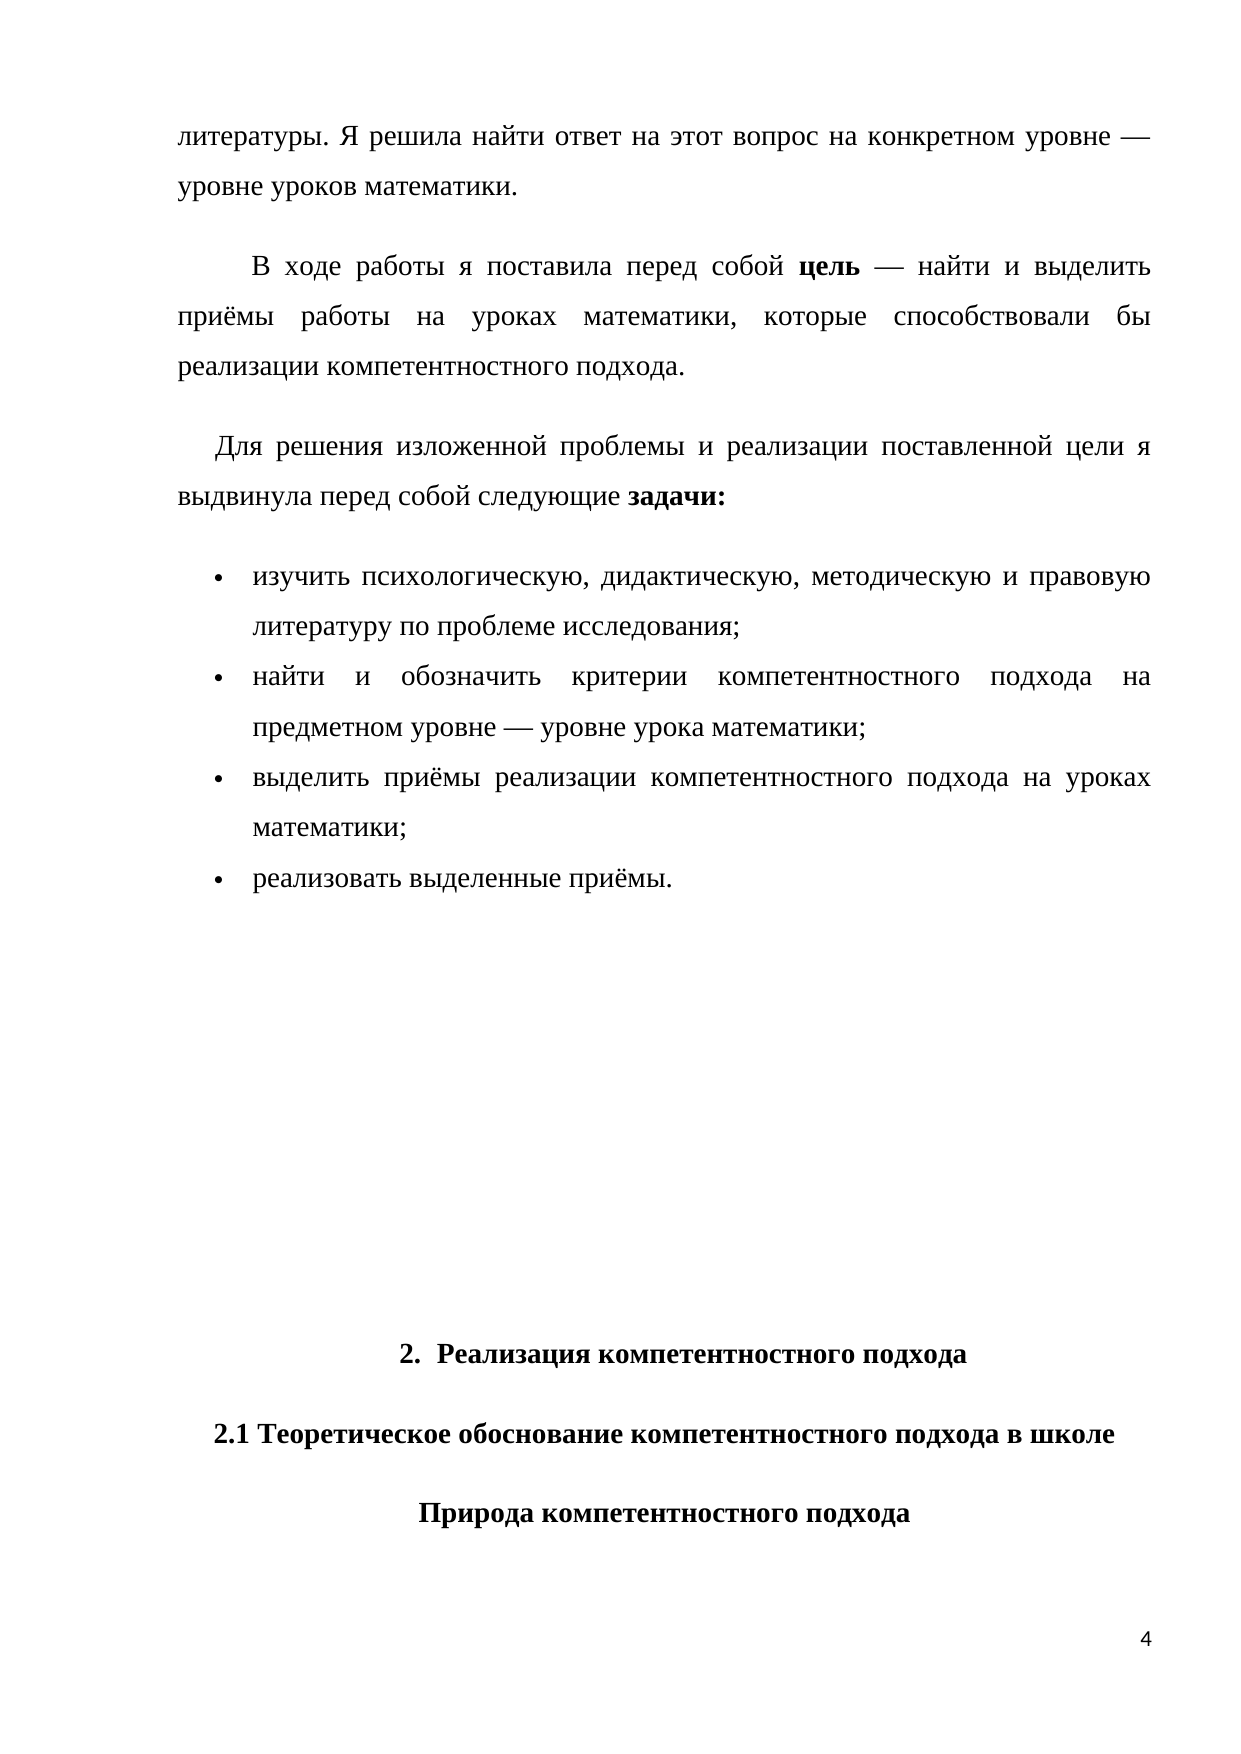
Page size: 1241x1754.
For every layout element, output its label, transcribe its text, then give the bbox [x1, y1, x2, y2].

text 2.1 Теоретическое обоснование компетентностного подхода в школе [177, 1416, 1152, 1449]
text В ходе работы я поставила перед собой цель — найти и выделить приёмы работы на уроках математики, которые способствовали бы реализации компетентностного подхода. [177, 248, 1152, 382]
list реализовать выделенные приёмы. [215, 860, 1152, 893]
list найти и обозначить критерии компетентностного подхода на предметном уровне — уровне урока математики; [215, 658, 1152, 742]
list выделить приёмы реализации компетентностного подхода на уроках математики; [215, 759, 1152, 843]
text Природа компетентностного подхода [177, 1496, 1152, 1529]
list Реализация компетентностного подхода [215, 1337, 1152, 1370]
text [177, 118, 1152, 202]
text Для решения изложенной проблемы и реализации поставленной цели я выдвинула перед собой следующие задачи: [177, 428, 1152, 512]
list изучить психологическую, дидактическую, методическую и правовую литературу по проблеме исследования; [215, 558, 1152, 642]
